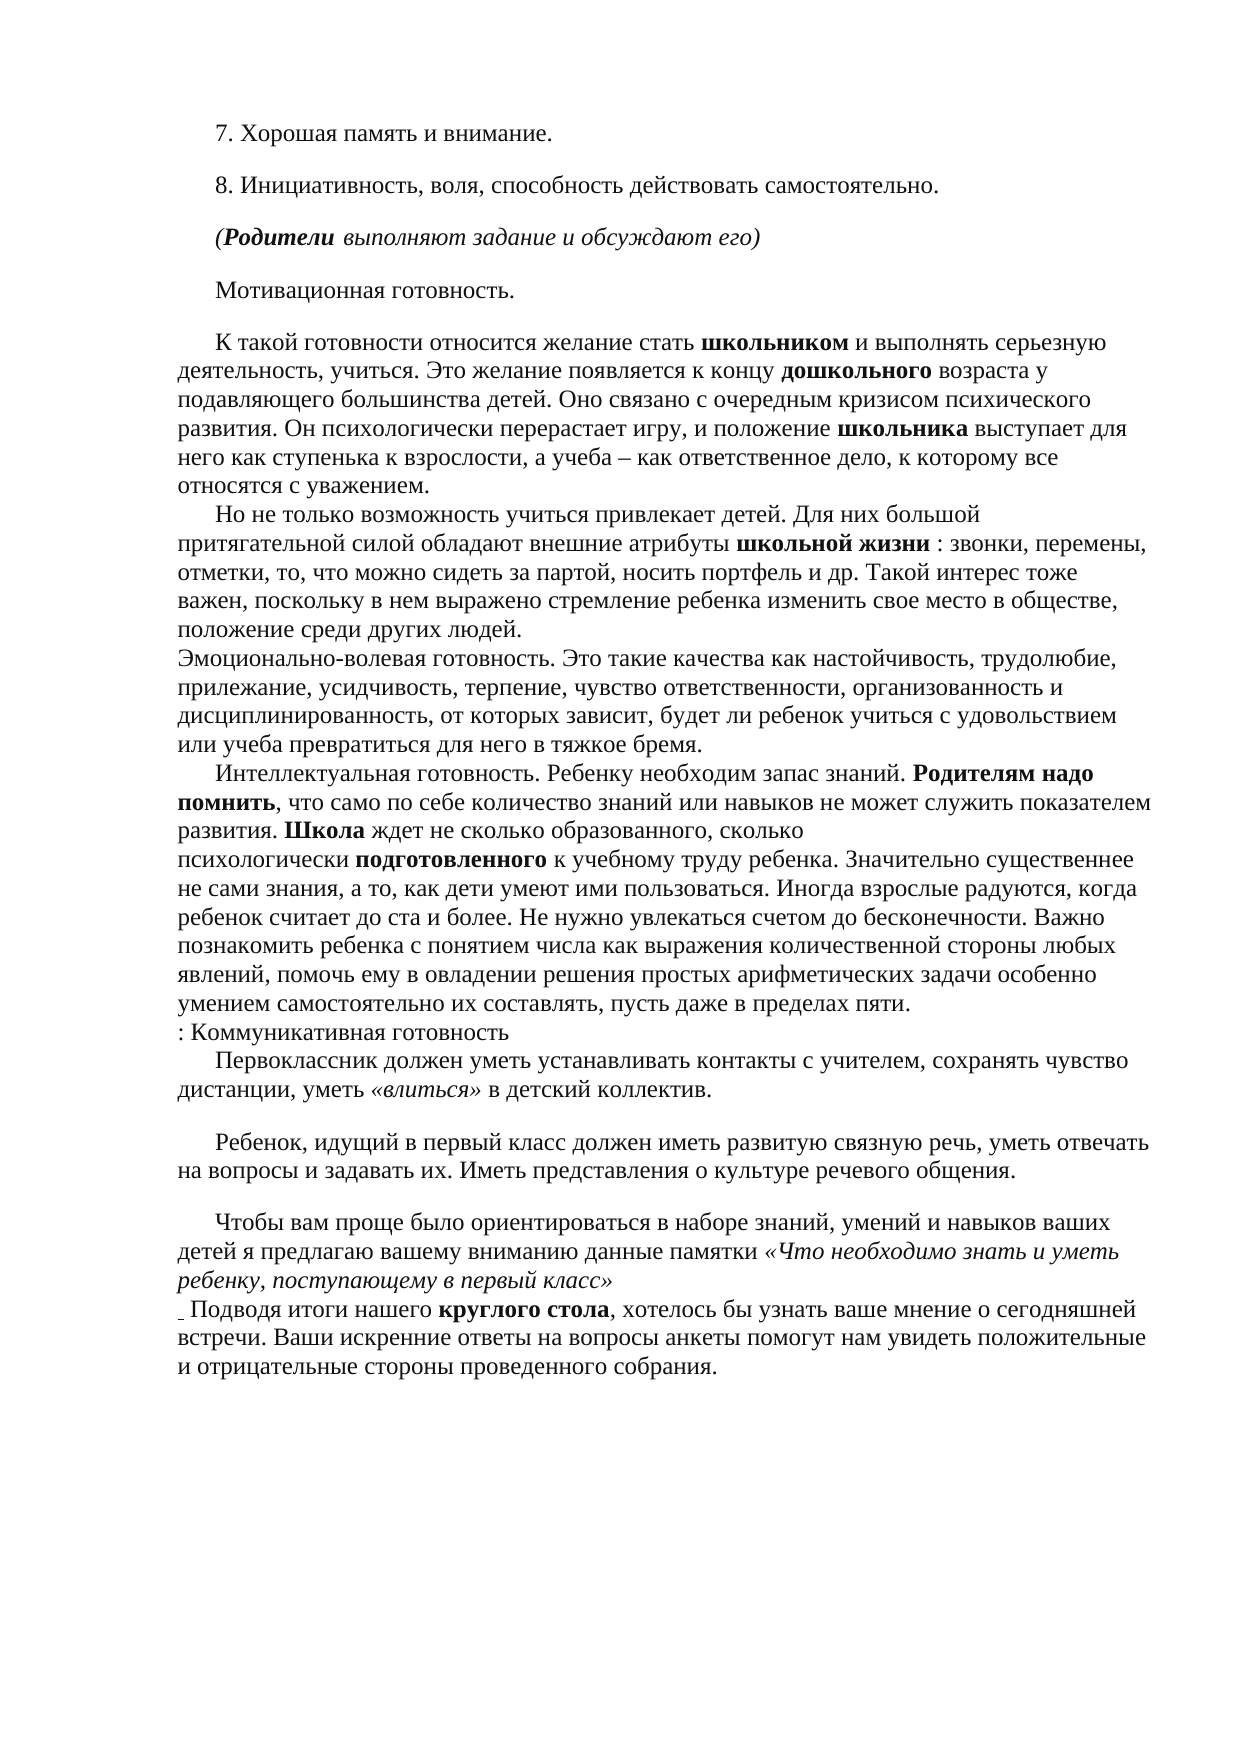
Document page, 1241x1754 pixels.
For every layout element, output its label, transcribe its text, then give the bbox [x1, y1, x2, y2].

text (Родители выполняют задание и обсуждают его) [177, 222, 1152, 251]
text Ребенок, идущий в первый класс должен иметь развитую связную речь, уметь отвечать на вопросы и задавать их. Иметь представления о культуре речевого общения. [177, 1127, 1152, 1184]
text 8. Инициативность, воля, способность действовать самостоятельно. [177, 170, 1152, 199]
text Эмоционально-волевая готовность. Это такие качества как настойчивость, трудолюбие, прилежание, усидчивость, терпение, чувство ответственности, организованность и дисциплинированность, от которых зависит, будет ли ребенок учиться с удовольствием или учеба превратиться для него в тяжкое бремя. [177, 643, 1152, 758]
text : Коммуникативная готовность [177, 1017, 1152, 1046]
text Мотивационная готовность. [177, 275, 1152, 303]
text К такой готовности относится желание стать школьником и выполнять серьезную деятельность, учиться. Это желание появляется к концу дошкольного возраста у подавляющего большинства детей. Оно связано с очередным кризисом психического развития. Он психологически перерастает игру, и положение школьника выступает для него как ступенька к взрослости, а учеба – как ответственное дело, к которому все относятся с уважением. [177, 327, 1152, 499]
text Чтобы вам проще было ориентироваться в наборе знаний, умений и навыков ваших детей я предлагаю вашему вниманию данные памятки «Что необходимо знать и уметь ребенку, поступающему в первый класс» [177, 1207, 1152, 1294]
text Подводя итоги нашего круглого стола, хотелось бы узнать ваше мнение о сегодняшней встречи. Ваши искренние ответы на вопросы анкеты помогут нам увидеть положительные и отрицательные стороны проведенного собрания. [177, 1294, 1152, 1380]
text Но не только возможность учиться привлекает детей. Для них большой притягательной силой обладают внешние атрибуты школьной жизни : звонки, перемены, отметки, то, что можно сидеть за партой, носить портфель и др. Такой интерес тоже важен, поскольку в нем выражено стремление ребенка изменить свое место в обществе, положение среди других людей. [177, 499, 1152, 643]
text 7. Хорошая память и внимание. [177, 118, 1152, 147]
text Первоклассник должен уметь устанавливать контакты с учителем, сохранять чувство дистанции, уметь «влиться» в детский коллектив. [177, 1046, 1152, 1103]
text Интеллектуальная готовность. Ребенку необходим запас знаний. Родителям надо помнить, что само по себе количество знаний или навыков не может служить показателем развития. Школа ждет не сколько образованного, сколько психологически подготовленного к учебному труду ребенка. Значительно существеннее не сами знания, а то, как дети умеют ими пользоваться. Иногда взрослые радуются, когда ребенок считает до ста и более. Не нужно увлекаться счетом до бесконечности. Важно познакомить ребенка с понятием числа как выражения количественной стороны любых явлений, помочь ему в овладении решения простых арифметических задачи особенно умением самостоятельно их составлять, пусть даже в пределах пяти. [177, 758, 1152, 1017]
